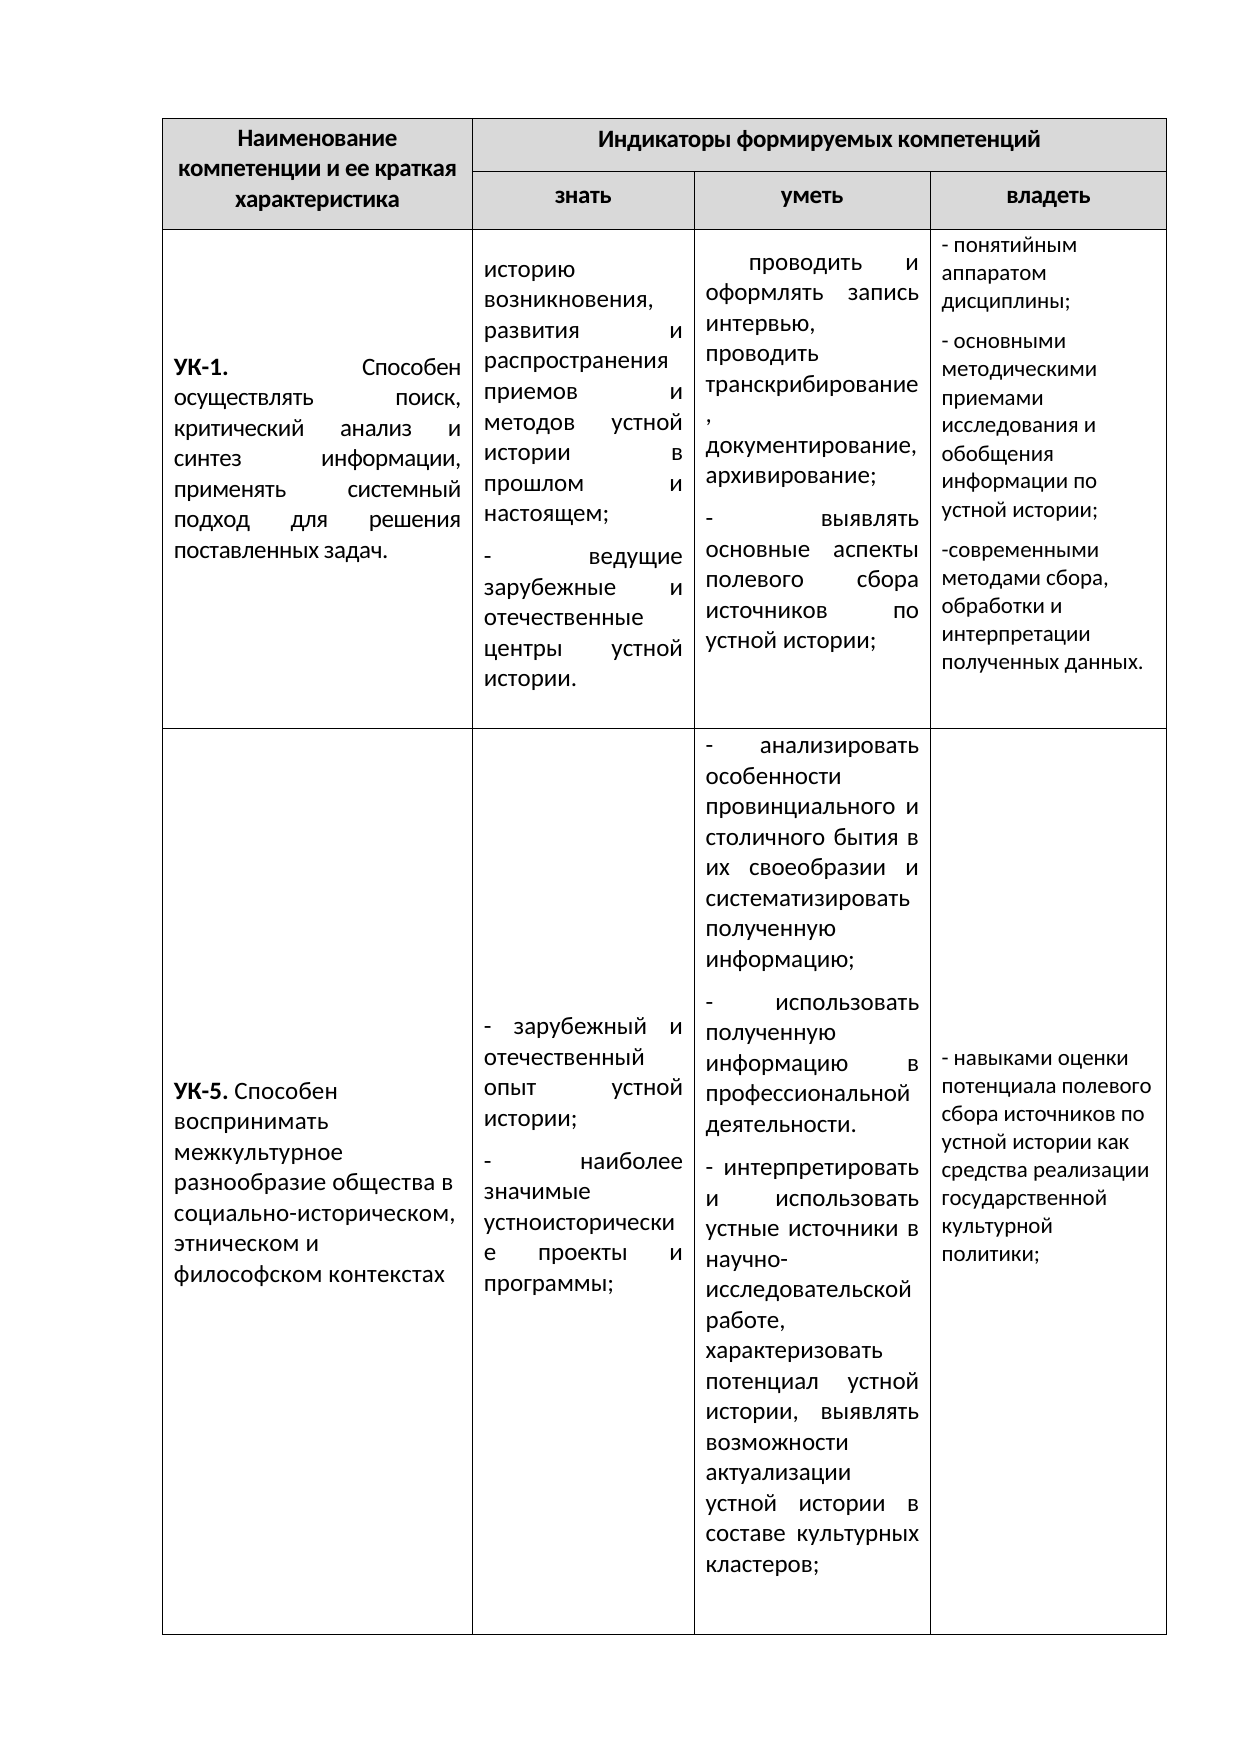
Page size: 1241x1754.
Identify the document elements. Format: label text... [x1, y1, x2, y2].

table_cell - зарубежный и отечественный опыт устной истории; - наиболее значимые устноисторические проекты и программы; [473, 729, 694, 1634]
table_cell проводить и оформлять запись интервью, проводить транскрибирование, документирование, архивирование; - выявлять основные аспекты полевого сбора источников по устной истории; [695, 230, 930, 728]
table_cell УК-5. Способен воспринимать межкультурное разнообразие общества в социально-историческом, этническом и философском контекстах [163, 729, 472, 1634]
table_cell знать [473, 172, 694, 229]
table_cell владеть [931, 172, 1166, 229]
table_cell УК-1. Способен осуществлять поиск, критический анализ и синтез информации, применять системный подход для решения поставленных задач. [163, 230, 472, 728]
table_cell - понятийным аппаратом дисциплины; - основными методическими приемами исследования и обобщения информации по устной истории; -современными методами сбора, обработки и интерпретации полученных данных. [931, 230, 1166, 728]
table_header Индикаторы формируемых компетенций [473, 119, 1166, 171]
table_cell - анализировать особенности провинциального и столичного бытия в их своеобразии и систематизировать полученную информацию; - использовать полученную информацию в профессиональной деятельности. - интерпретировать и использовать устные источники в научно-исследовательской работе, характеризовать потенциал устной истории, выявлять возможности актуализации устной истории в составе культурных кластеров; [695, 729, 930, 1634]
table_cell уметь [695, 172, 930, 229]
table_cell - навыками оценки потенциала полевого сбора источников по устной истории как средства реализации государственной культурной политики; [931, 729, 1166, 1634]
table_cell историю возникновения, развития и распространения приемов и методов устной истории в прошлом и настоящем; - ведущие зарубежные и отечественные центры устной истории. [473, 230, 694, 728]
table_header Наименование компетенции и ее краткая характеристика [163, 119, 472, 229]
